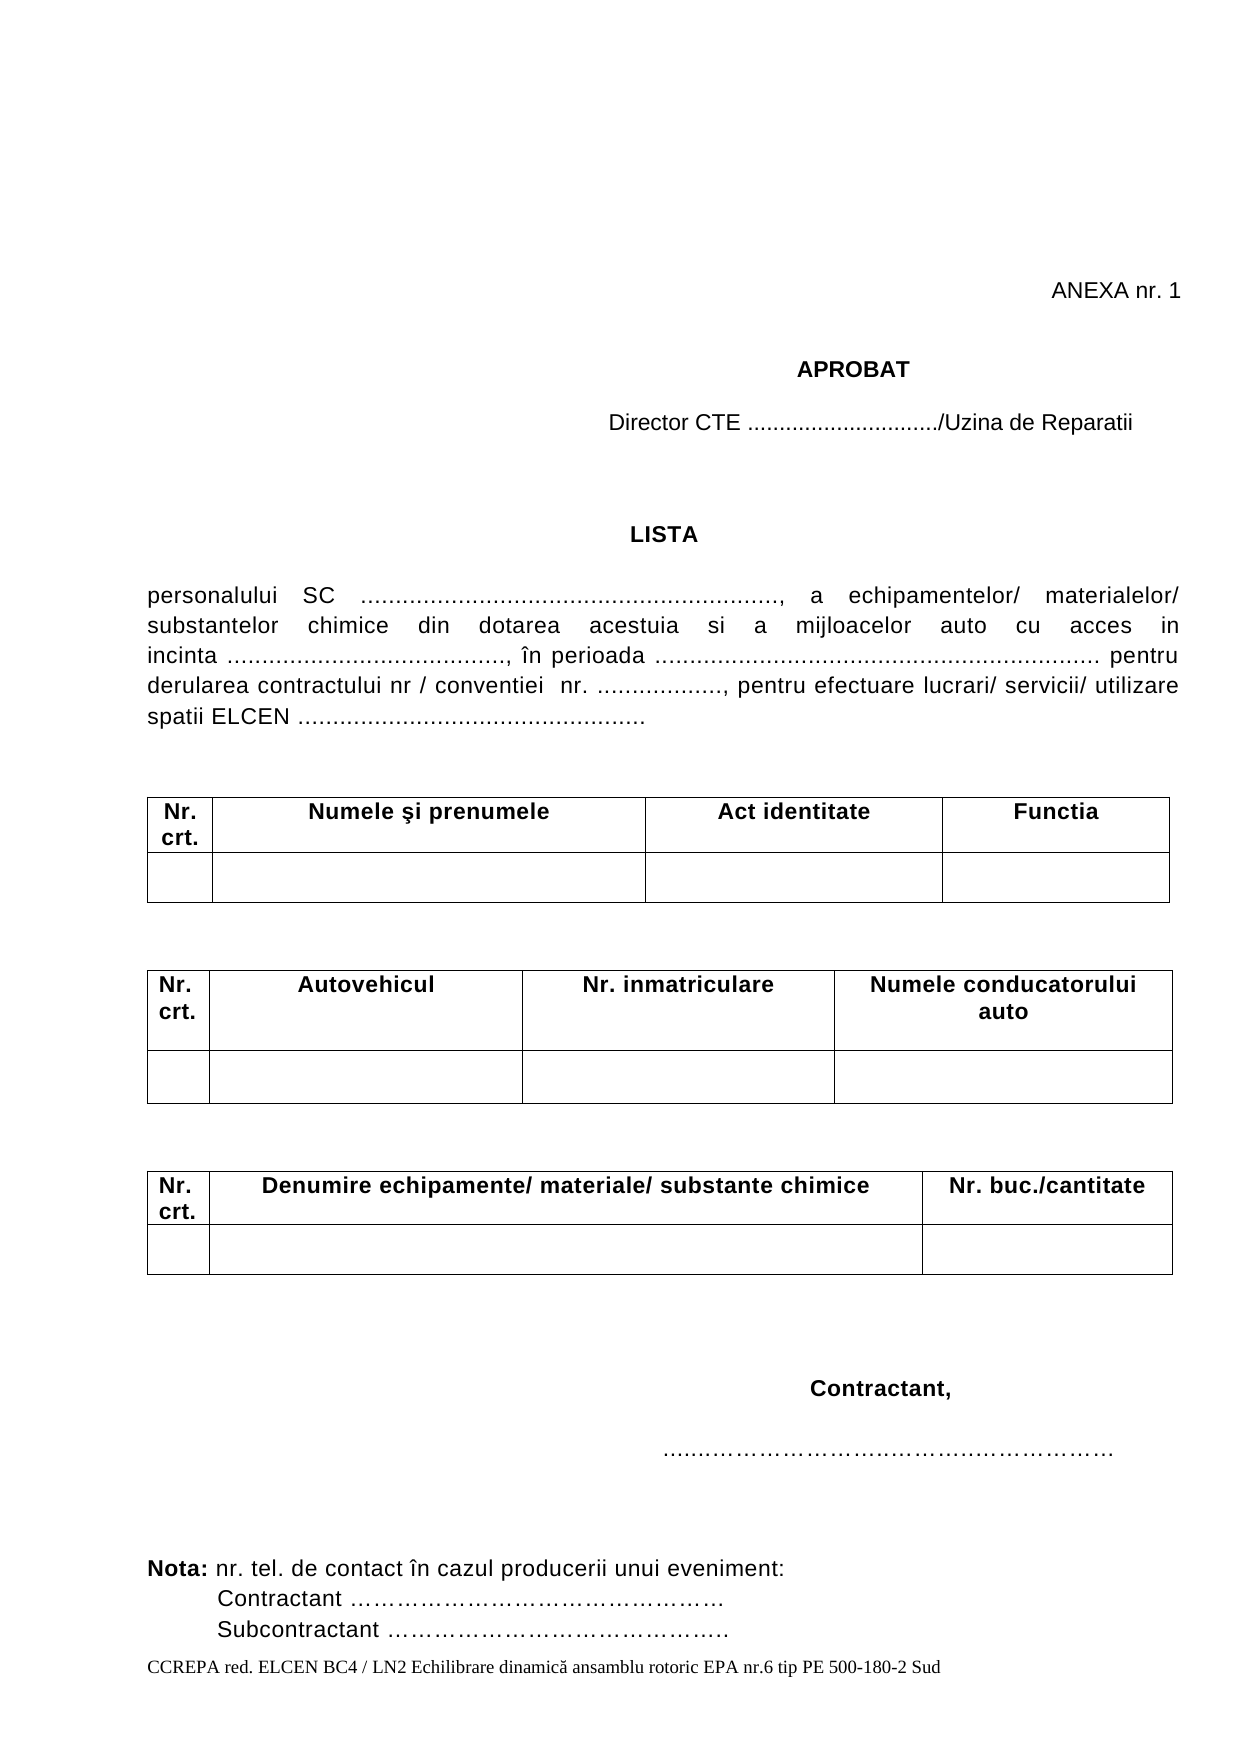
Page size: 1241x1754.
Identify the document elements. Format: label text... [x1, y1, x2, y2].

table_cell [210, 1051, 522, 1102]
table_cell [210, 1225, 922, 1274]
table_header Functia [943, 798, 1169, 852]
table_cell [148, 1051, 209, 1102]
text .......…………………..………..……………… [597, 1402, 1181, 1462]
text Subcontractant …………………………………….. [147, 1616, 1181, 1642]
table_cell [213, 853, 645, 902]
text Director CTE ............................../Uzina de Reparatii [147, 409, 1181, 435]
text Contractant, [147, 1375, 1181, 1402]
text LISTA [147, 521, 1181, 548]
text ANEXA nr. 1 [147, 277, 1181, 303]
table_header Autovehicul [210, 971, 522, 1050]
table_header Nr. buc./cantitate [923, 1172, 1172, 1224]
table_header Nr. crt. [148, 971, 209, 1050]
table_header Numele şi prenumele [213, 798, 645, 852]
table_header Numele conducatorului auto [835, 971, 1172, 1050]
text personalului SC ............................................................, a echipamentelor/ materialelor/ substantelor chimice din dotarea acestuia si a mijloacelor auto cu acces in incinta ........................................, în perioada ................................................................ pentru derularea contractului nr / conventiei nr. .................., pentru efectuare lucrari/ servicii/ utilizare spatii ELCEN .................................................. [147, 582, 1181, 729]
text Nota: nr. tel. de contact în cazul producerii unui eveniment: [147, 1555, 1181, 1581]
table_header Act identitate [646, 798, 942, 852]
table_cell [923, 1225, 1172, 1274]
table_cell [148, 1225, 209, 1274]
table_header Nr. crt. [148, 798, 212, 852]
table_cell [943, 853, 1169, 902]
table_header Nr. inmatriculare [523, 971, 834, 1050]
text Contractant ………………………………………… [147, 1585, 1181, 1612]
text APROBAT [147, 356, 1181, 382]
table_header Denumire echipamente/ materiale/ substante chimice [210, 1172, 922, 1224]
table_cell [835, 1051, 1172, 1102]
table_cell [646, 853, 942, 902]
table_header Nr. crt. [148, 1172, 209, 1224]
table_cell [148, 853, 212, 902]
table_cell [523, 1051, 834, 1102]
